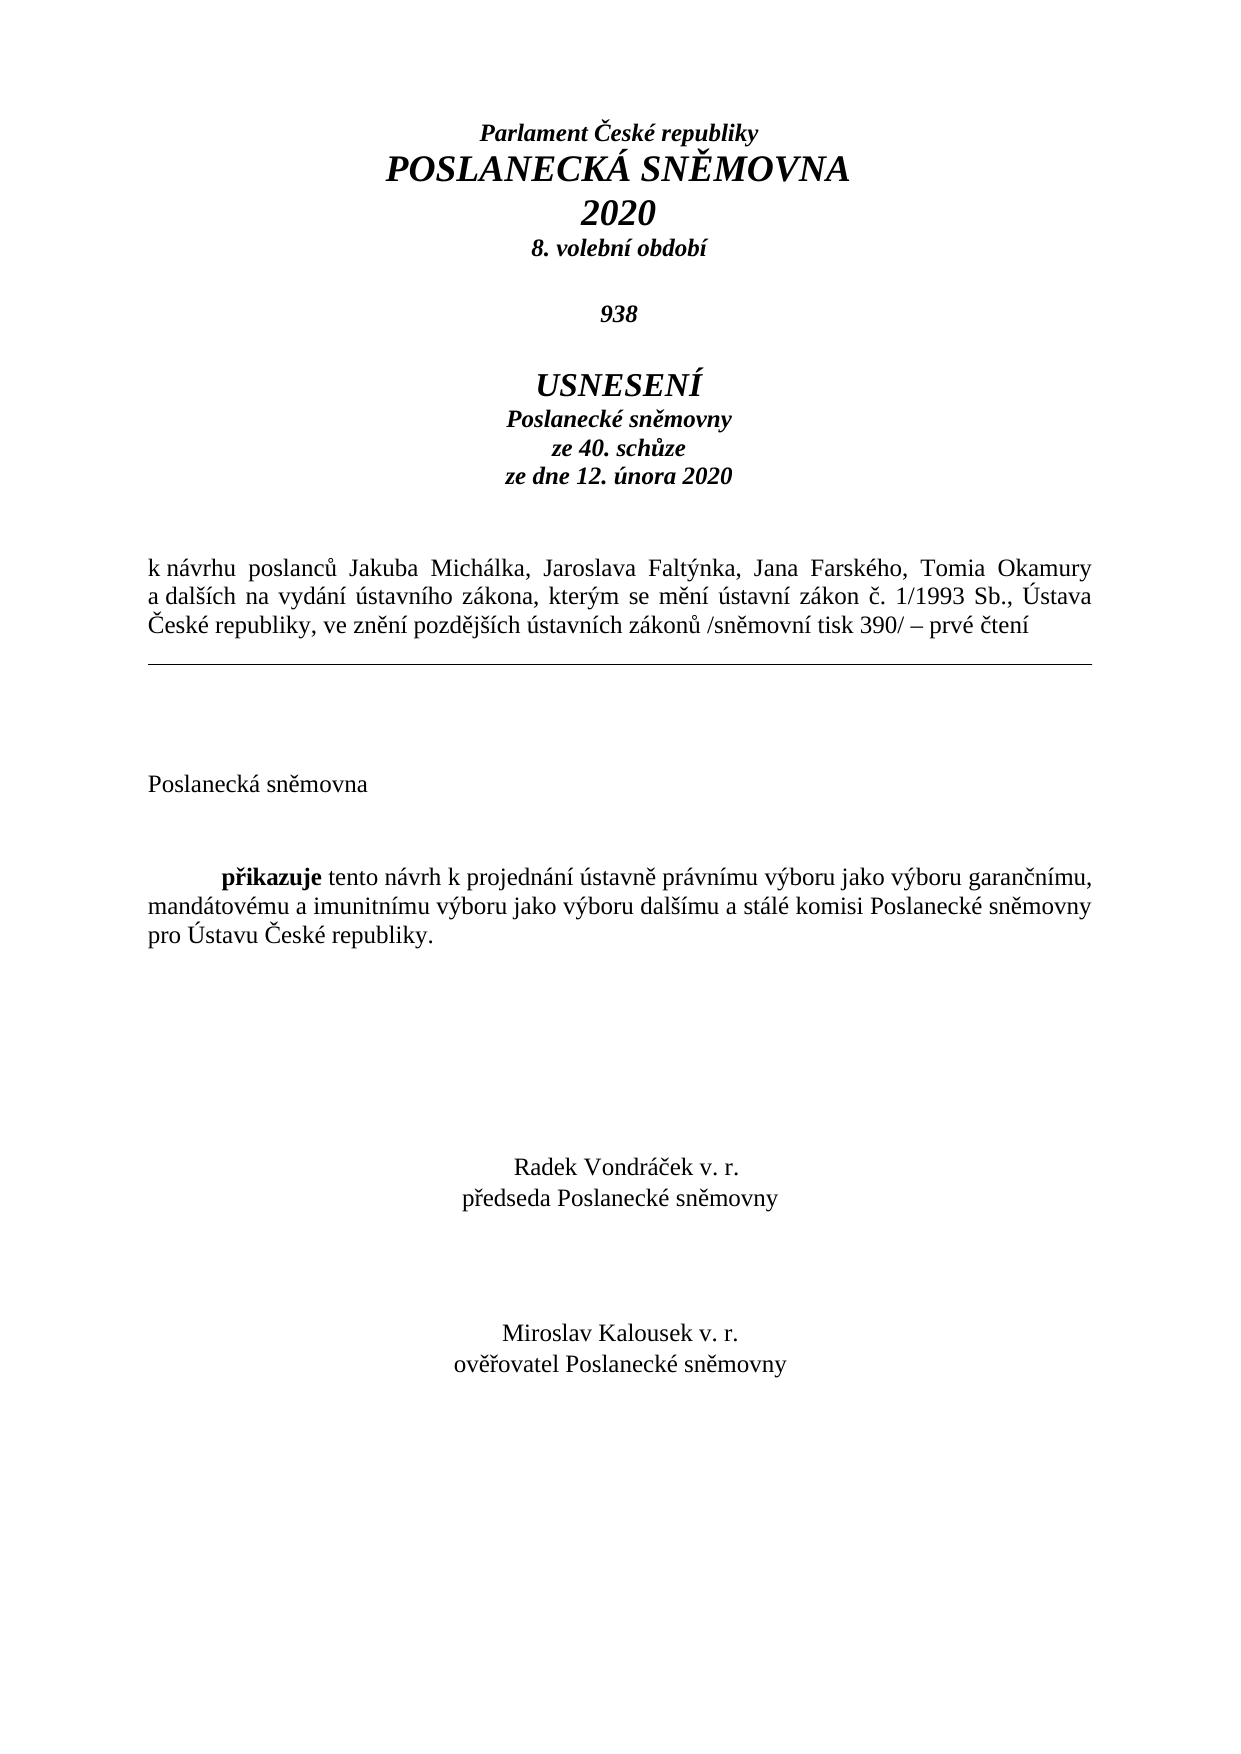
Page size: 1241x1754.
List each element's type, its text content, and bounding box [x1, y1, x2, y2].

text Radek Vondráček v. r. [148, 1152, 1092, 1181]
text Poslanecká sněmovna [148, 769, 1092, 798]
text 8. volební období [148, 233, 1092, 262]
text přikazuje tento návrh k projednání ústavně právnímu výboru jako výboru garančnímu, mandátovému a imunitnímu výboru jako výboru dalšímu a stálé komisi Poslanecké sněmovny pro Ústavu České republiky. [148, 862, 1092, 948]
text ze 40. schůze [148, 433, 1092, 461]
text USNESENÍ [148, 366, 1092, 404]
text 938 [148, 299, 1092, 328]
text Miroslav Kalousek v. r. [148, 1318, 1092, 1347]
text POSLANECKÁ SNĚMOVNA [148, 147, 1092, 190]
text 2020 [148, 190, 1092, 233]
text ze dne 12. února 2020 [148, 461, 1092, 490]
text k návrhu poslanců Jakuba Michálka, Jaroslava Faltýnka, Jana Farského, Tomia Okamury a dalších na vydání ústavního zákona, kterým se mění ústavní zákon č. 1/1993 Sb., Ústava České republiky, ve znění pozdějších ústavních zákonů /sněmovní tisk 390/ – prvé čtení [148, 553, 1092, 664]
text ověřovatel Poslanecké sněmovny [148, 1349, 1092, 1378]
text předseda Poslanecké sněmovny [148, 1183, 1092, 1212]
text Parlament České republiky [148, 118, 1092, 147]
text Poslanecké sněmovny [148, 404, 1092, 433]
